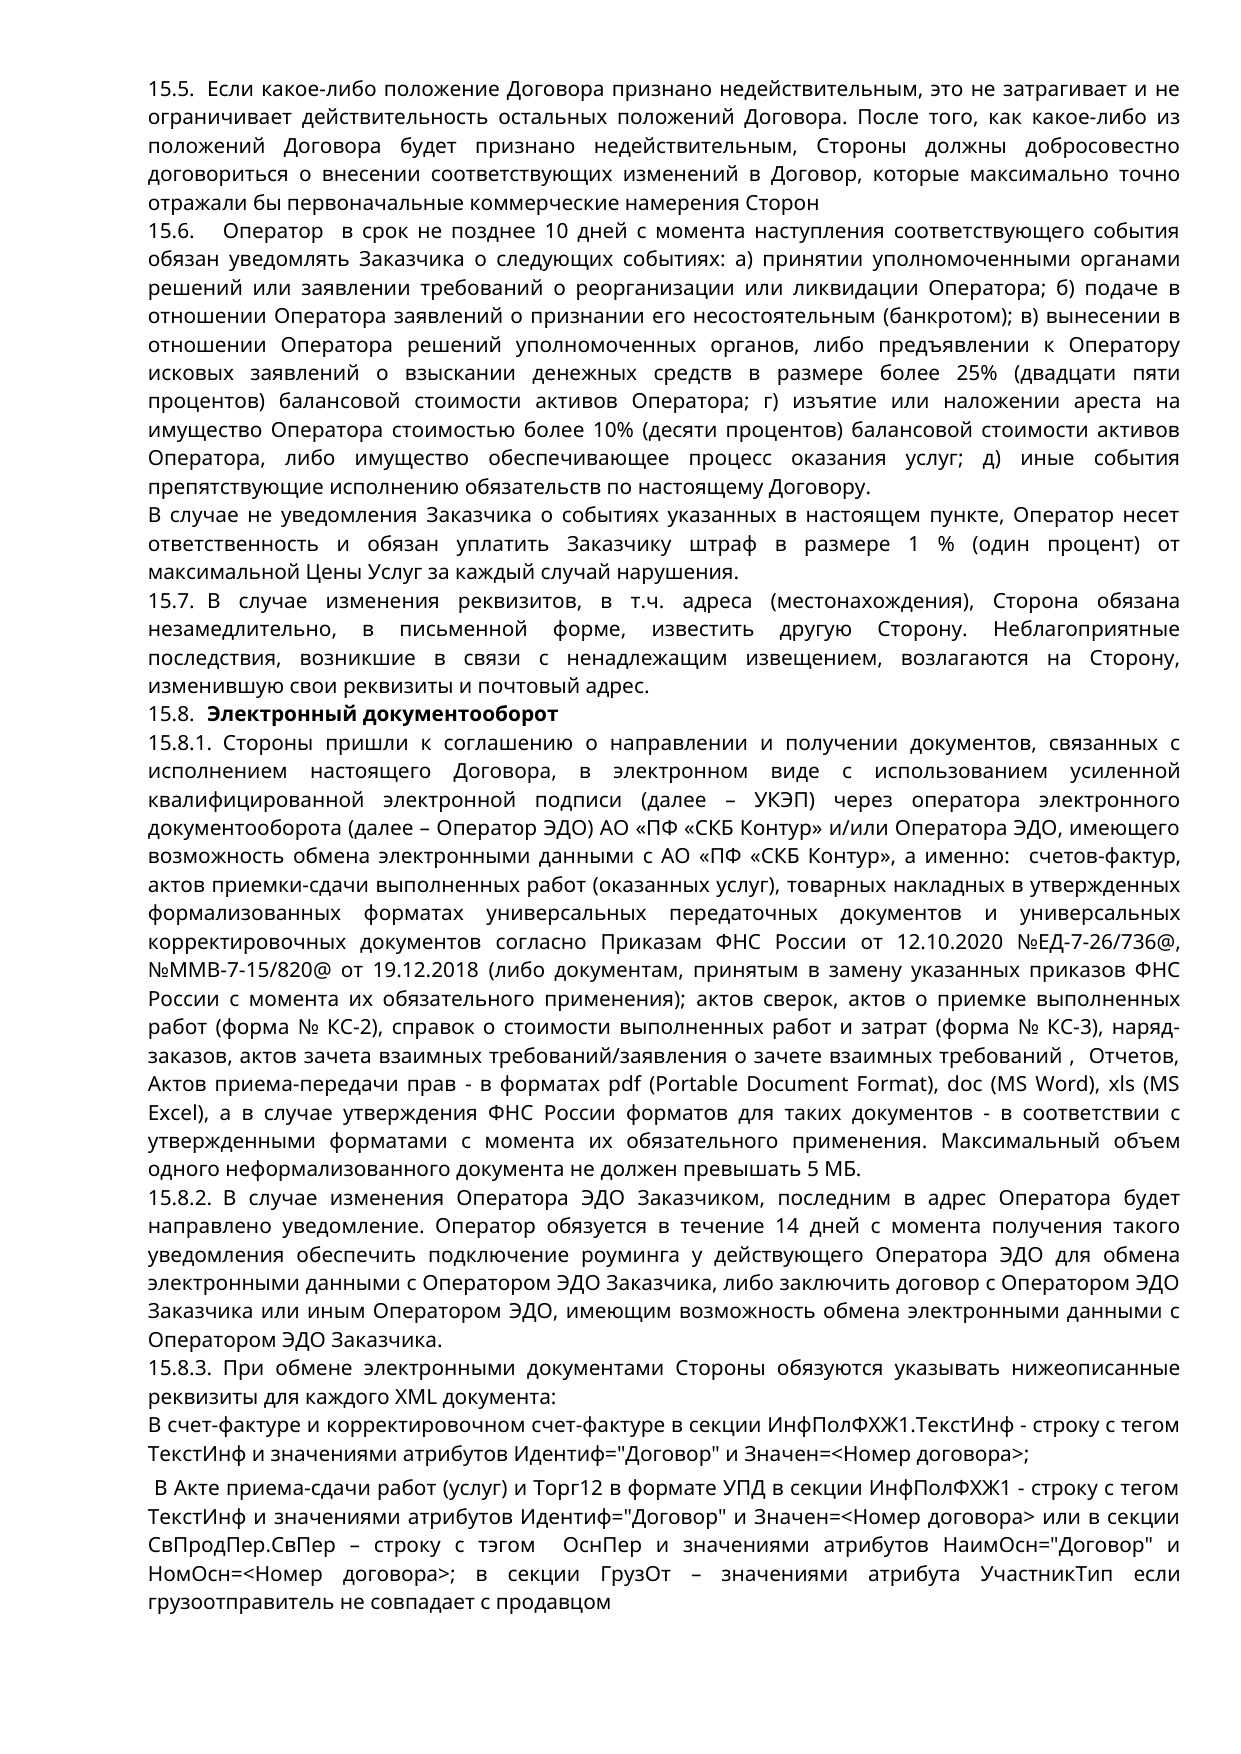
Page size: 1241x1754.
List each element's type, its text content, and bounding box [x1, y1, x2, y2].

list Если какое-либо положение Договора признано недействительным, это не затрагивает и не ограничивает действительность остальных положений Договора. После того, как какое-либо из положений Договора будет признано недействительным, Стороны должны добросовестно договориться о внесении соответствующих изменений в Договор, которые максимально точно отражали бы первоначальные коммерческие намерения Сторон [148, 74, 1181, 216]
list Оператор в срок не позднее 10 дней с момента наступления соответствующего события обязан уведомлять Заказчика о следующих событиях: а) принятии уполномоченными органами решений или заявлении требований о реорганизации или ликвидации Оператора; б) подаче в отношении Оператора заявлений о признании его несостоятельным (банкротом); в) вынесении в отношении Оператора решений уполномоченных органов, либо предъявлении к Оператору исковых заявлений о взыскании денежных средств в размере более 25% (двадцати пяти процентов) балансовой стоимости активов Оператора; г) изъятие или наложении ареста на имущество Оператора стоимостью более 10% (десяти процентов) балансовой стоимости активов Оператора, либо имущество обеспечивающее процесс оказания услуг; д) иные события препятствующие исполнению обязательств по настоящему Договору. [148, 216, 1181, 500]
list В случае не уведомления Заказчика о событиях указанных в настоящем пункте, Оператор несет ответственность и обязан уплатить Заказчику штраф в размере 1 % (один процент) от максимальной Цены Услуг за каждый случай нарушения. [148, 500, 1181, 586]
text В Акте приема-сдачи работ (услуг) и Торг12 в формате УПД в секции ИнфПолФХЖ1 - строку с тегом ТекстИнф и значениями атрибутов Идентиф="Договор" и Значен=<Номер договора> или в секции СвПродПер.СвПер – строку с тэгом ОснПер и значениями атрибутов НаимОсн="Договор" и НомОсн=<Номер договора>; в секции ГрузОт – значениями атрибута УчастникТип если грузоотправитель не совпадает с продавцом [148, 1473, 1181, 1616]
list В случае изменения реквизитов, в т.ч. адреса (местонахождения), Сторона обязана незамедлительно, в письменной форме, известить другую Сторону. Неблагоприятные последствия, возникшие в связи с ненадлежащим извещением, возлагаются на Сторону, изменившую свои реквизиты и почтовый адрес. [148, 586, 1181, 699]
list Электронный документооборот [148, 699, 1181, 728]
list В случае изменения Оператора ЭДО Заказчиком, последним в адрес Оператора будет направлено уведомление. Оператор обязуется в течение 14 дней с момента получения такого уведомления обеспечить подключение роуминга у действующего Оператора ЭДО для обмена электронными данными с Оператором ЭДО Заказчика, либо заключить договор с Оператором ЭДО Заказчика или иным Оператором ЭДО, имеющим возможность обмена электронными данными с Оператором ЭДО Заказчика. [148, 1183, 1181, 1353]
list Стороны пришли к соглашению о направлении и получении документов, связанных с исполнением настоящего Договора, в электронном виде с использованием усиленной квалифицированной электронной подписи (далее – УКЭП) через оператора электронного документооборота (далее – Оператор ЭДО) АО «ПФ «СКБ Контур» и/или Оператора ЭДО, имеющего возможность обмена электронными данными с АО «ПФ «СКБ Контур», а именно: счетов-фактур, актов приемки-сдачи выполненных работ (оказанных услуг), товарных накладных в утвержденных формализованных форматах универсальных передаточных документов и универсальных корректировочных документов согласно Приказам ФНС России от 12.10.2020 №ЕД-7-26/736@, №ММВ-7-15/820@ от 19.12.2018 (либо документам, принятым в замену указанных приказов ФНС России с момента их обязательного применения); актов сверок, актов о приемке выполненных работ (форма № КС-2), справок о стоимости выполненных работ и затрат (форма № КС-3), наряд-заказов, актов зачета взаимных требований/заявления о зачете взаимных требований , Отчетов, Актов приема-передачи прав - в форматах pdf (Portable Document Format), doc (MS Word), xls (MS Excel), а в случае утверждения ФНС России форматов для таких документов - в соответствии с утвержденными форматами с момента их обязательного применения. Максимальный объем одного неформализованного документа не должен превышать 5 МБ. [148, 728, 1181, 1183]
list При обмене электронными документами Стороны обязуются указывать нижеописанные реквизиты для каждого XML документа: [148, 1353, 1181, 1410]
text В счет-фактуре и корректировочном счет-фактуре в секции ИнфПолФХЖ1.ТекстИнф - строку с тегом ТекстИнф и значениями атрибутов Идентиф="Договор" и Значен=<Номер договора>; [148, 1410, 1181, 1467]
